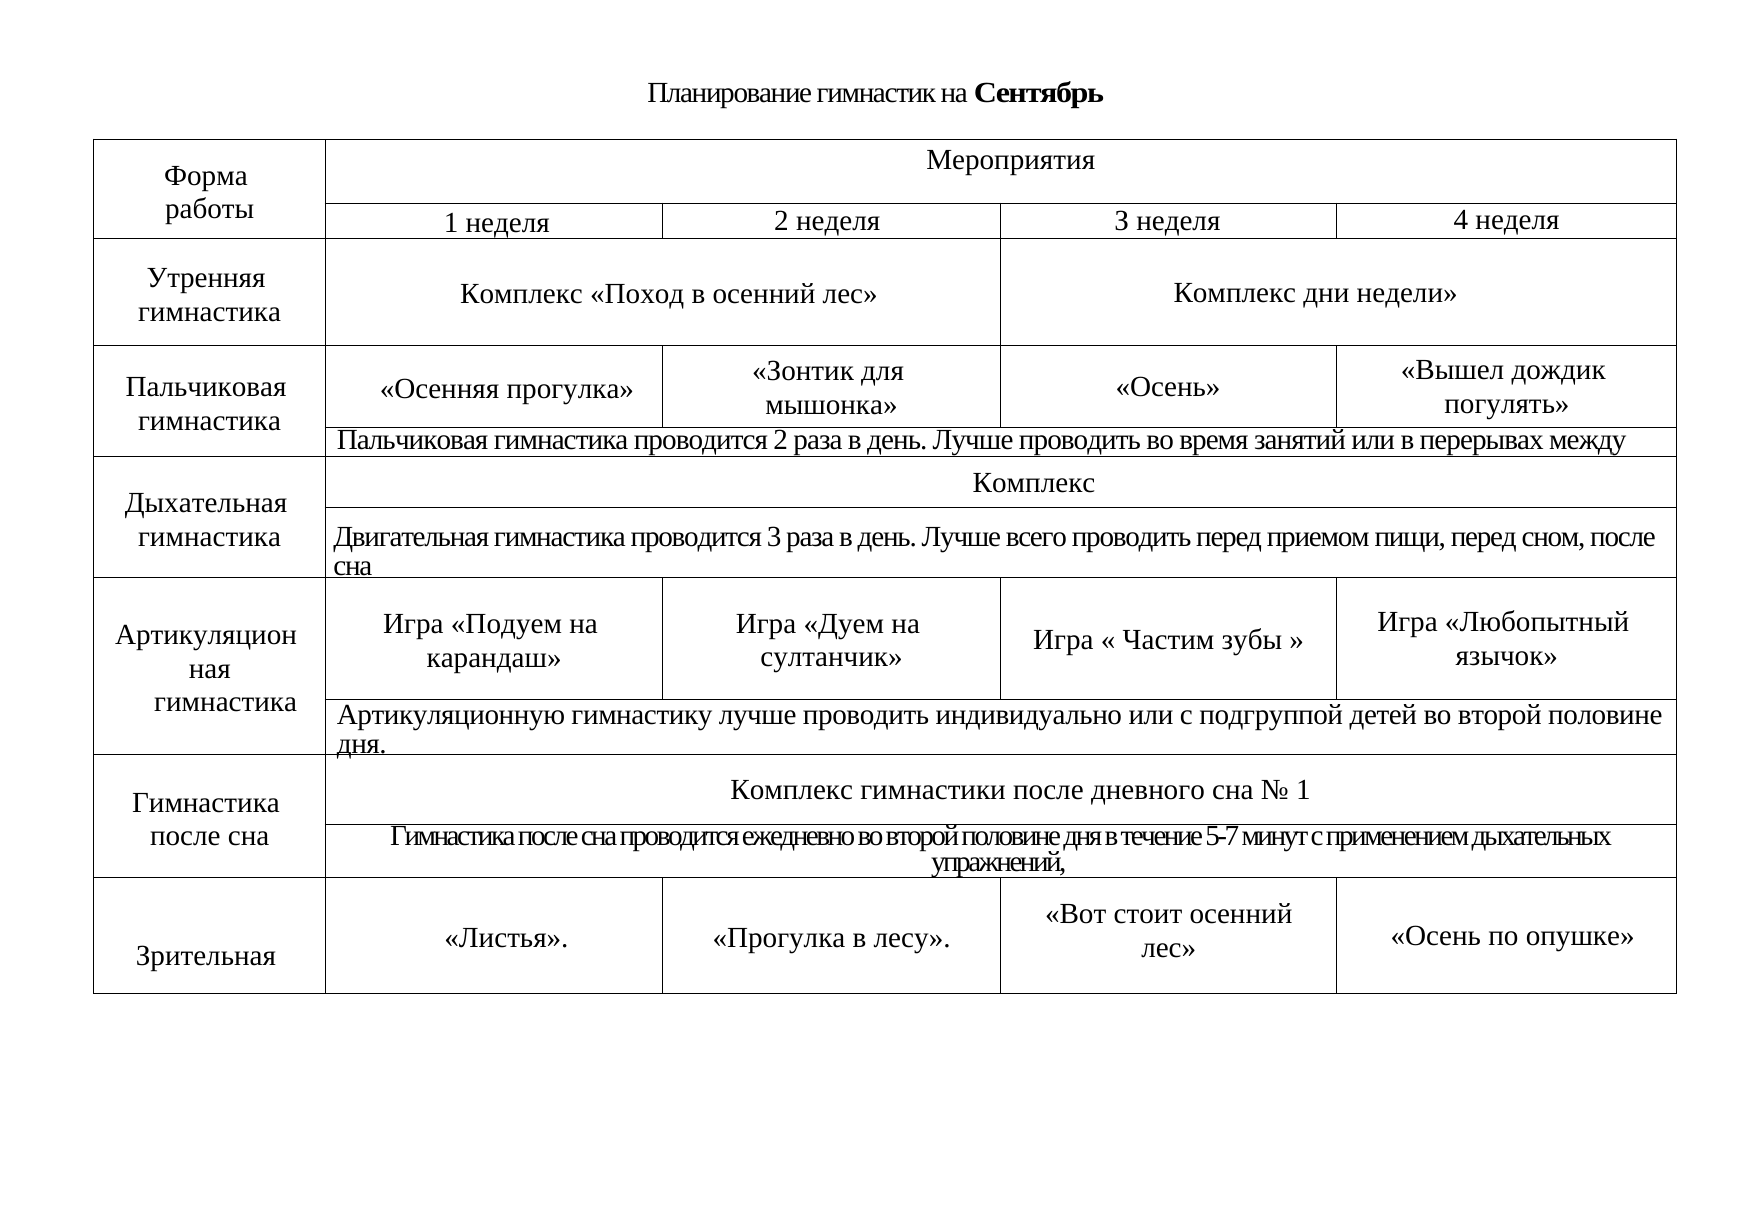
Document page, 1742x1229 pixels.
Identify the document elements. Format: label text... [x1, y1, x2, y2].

table_cell Пальчиковая гимнастика проводится 2 раза в день. Лучше проводить во время занятий или в перерывах между ними. [326, 428, 1676, 456]
table_cell 1 неделя [326, 204, 662, 237]
table_cell Игра «Подуем на карандаш» [326, 578, 662, 699]
table_cell Артикуляцион ная гимнастика [94, 578, 325, 754]
table_cell 4 неделя [1337, 204, 1676, 237]
table_cell Игра «Дуем на султанчик» [663, 578, 1000, 699]
table_cell Комплекс дни недели» [1001, 239, 1676, 345]
table_cell Гимнастика после сна проводится ежедневно во второй половине дня в течение 5-7 минут с применением дыхательных упражнений, которые способствуют нормализации деятельности сердечно-сосудистой системы, тренировке навыков правильного дыхания. [326, 825, 1676, 877]
table_cell «Листья». [326, 878, 662, 993]
table_cell Комплекс гимнастики после дневного сна № 1 [326, 755, 1676, 823]
table_header Мероприятия [326, 140, 1676, 202]
text Планирование гимнастик на Сентябрь [94, 65, 1658, 112]
table_cell З неделя [1001, 204, 1336, 237]
table_cell Гимнастика после сна [94, 755, 325, 877]
table_cell «Осень по опушке» [1337, 878, 1676, 993]
table_cell «Вышел дождик погулять» [1337, 346, 1676, 427]
table_cell Дыхательная гимнастика [94, 457, 325, 577]
table_cell Утренняя гимнастика [94, 239, 325, 345]
table_cell «Осень» [1001, 346, 1336, 427]
table_cell Пальчиковая гимнастика [94, 346, 325, 456]
table_cell 2 неделя [663, 204, 1000, 237]
table_cell Игра « Частим зубы » [1001, 578, 1336, 699]
table_header Форма работы [94, 140, 325, 237]
table_cell Двигательная гимнастика проводится 3 раза в день. Лучше всего проводить перед приемом пищи, перед сном, после сна [326, 508, 1676, 577]
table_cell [94, 878, 325, 993]
table_cell Артикуляционную гимнастику лучше проводить индивидуально или с подгруппой детей во второй половине дня. [326, 700, 1676, 754]
table_cell «Осенняя прогулка» [326, 346, 662, 427]
table_cell «Прогулка в лесу». [663, 878, 1000, 993]
table_cell Игра «Любопытный язычок» [1337, 578, 1676, 699]
table_cell Комплекс [326, 457, 1676, 507]
table_cell «Вот стоит осенний лес» [1001, 878, 1336, 993]
table_cell Комплекс «Поход в осенний лес» [326, 239, 1000, 345]
table_cell «Зонтик для мышонка» [663, 346, 1000, 427]
